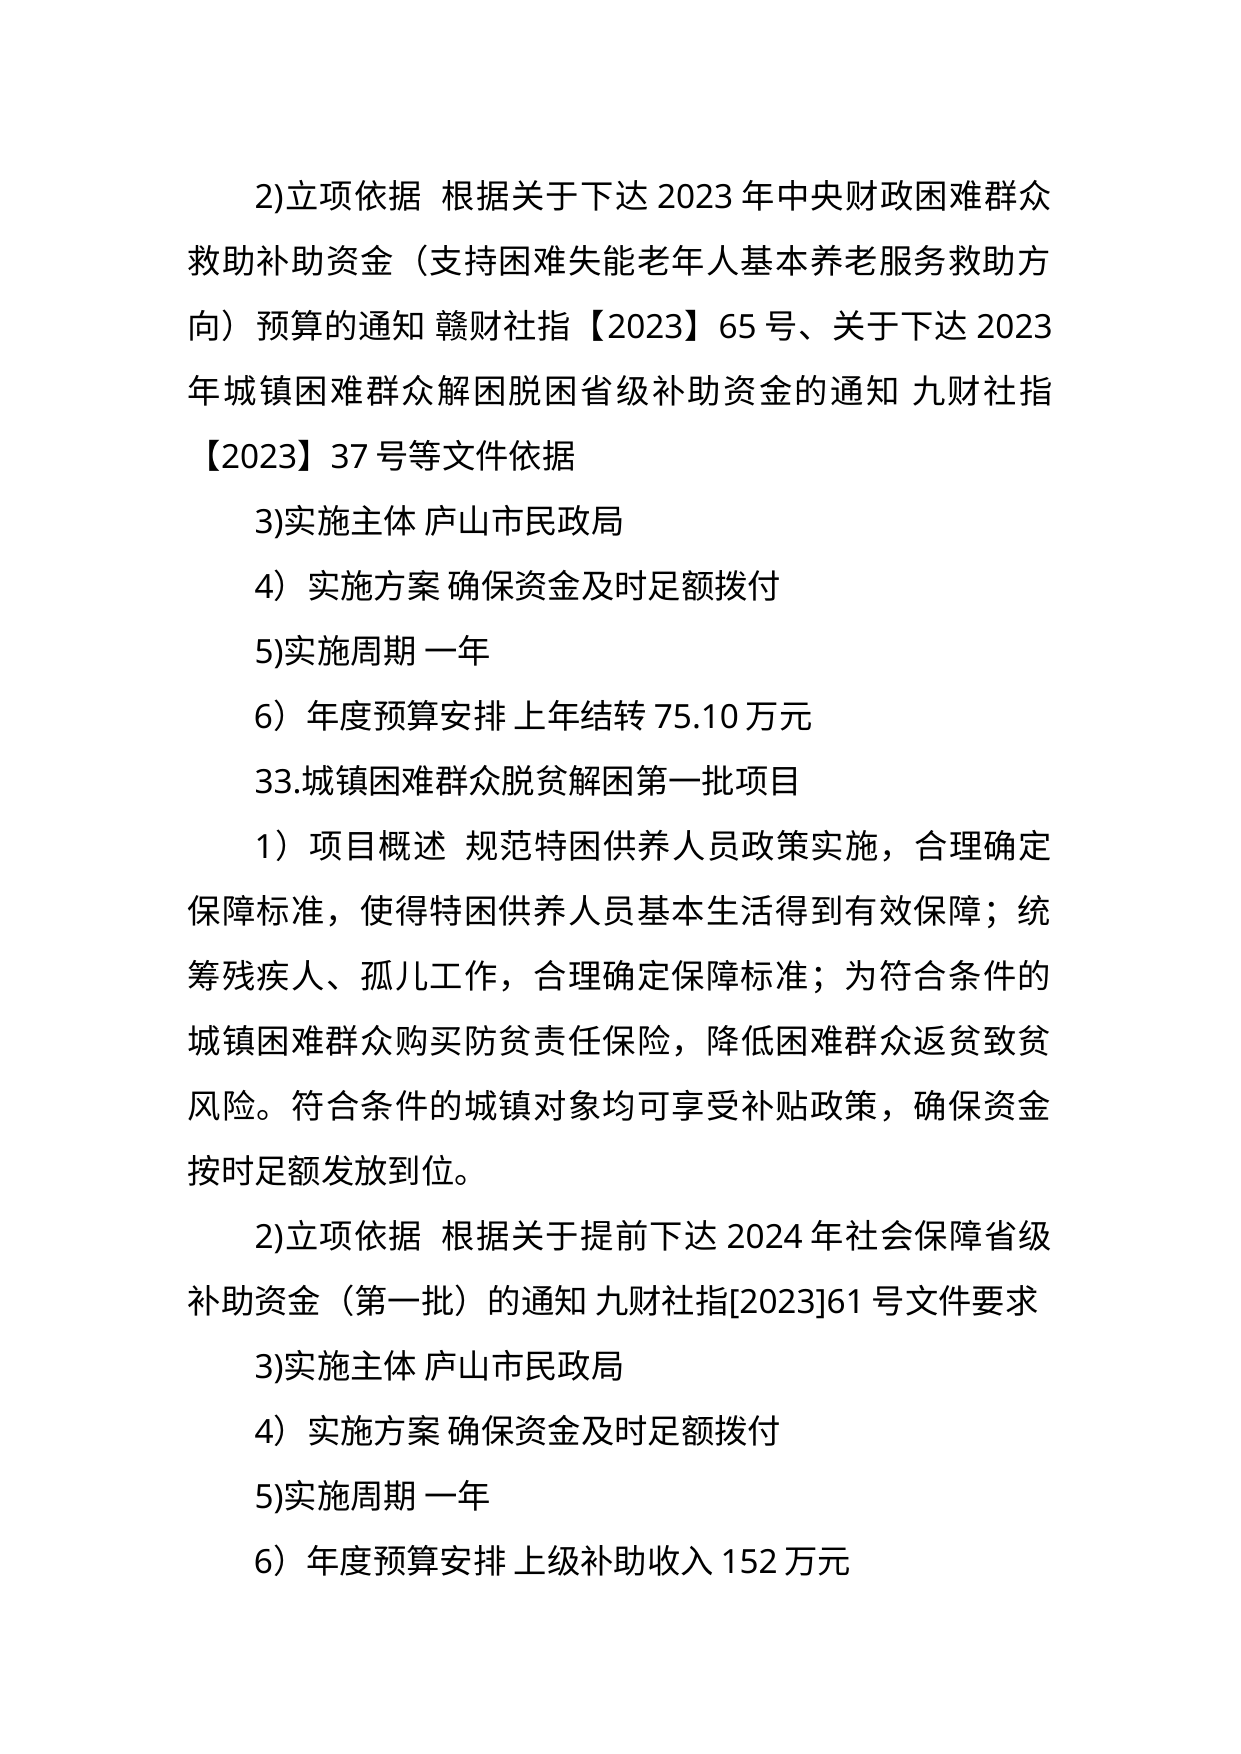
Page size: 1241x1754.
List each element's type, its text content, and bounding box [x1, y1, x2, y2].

text 1）项目概述 规范特困供养人员政策实施，合理确定保障标准，使得特困供养人员基本生活得到有效保障；统筹残疾人、孤儿工作，合理确定保障标准；为符合条件的城镇困难群众购买防贫责任保险，降低困难群众返贫致贫风险。符合条件的城镇对象均可享受补贴政策，确保资金按时足额发放到位。 [187, 812, 1053, 1202]
text 5)实施周期 一年 [187, 1462, 1053, 1527]
text 6）年度预算安排 上级补助收入152万元 [187, 1527, 1053, 1592]
text 5)实施周期 一年 [187, 617, 1053, 682]
text 2)立项依据 根据关于提前下达2024年社会保障省级补助资金（第一批）的通知 九财社指[2023]61号文件要求 [187, 1202, 1053, 1332]
text 4）实施方案 确保资金及时足额拨付 [187, 1397, 1053, 1462]
text 4）实施方案 确保资金及时足额拨付 [187, 552, 1053, 617]
text 2)立项依据 根据关于下达2023年中央财政困难群众救助补助资金（支持困难失能老年人基本养老服务救助方向）预算的通知 赣财社指【2023】65号、关于下达2023年城镇困难群众解困脱困省级补助资金的通知 九财社指【2023】37号等文件依据 [187, 162, 1053, 487]
text 3)实施主体 庐山市民政局 [187, 1332, 1053, 1397]
text 3)实施主体 庐山市民政局 [187, 487, 1053, 552]
text 6）年度预算安排 上年结转75.10万元 [187, 682, 1053, 747]
text 33.城镇困难群众脱贫解困第一批项目 [187, 747, 1053, 812]
